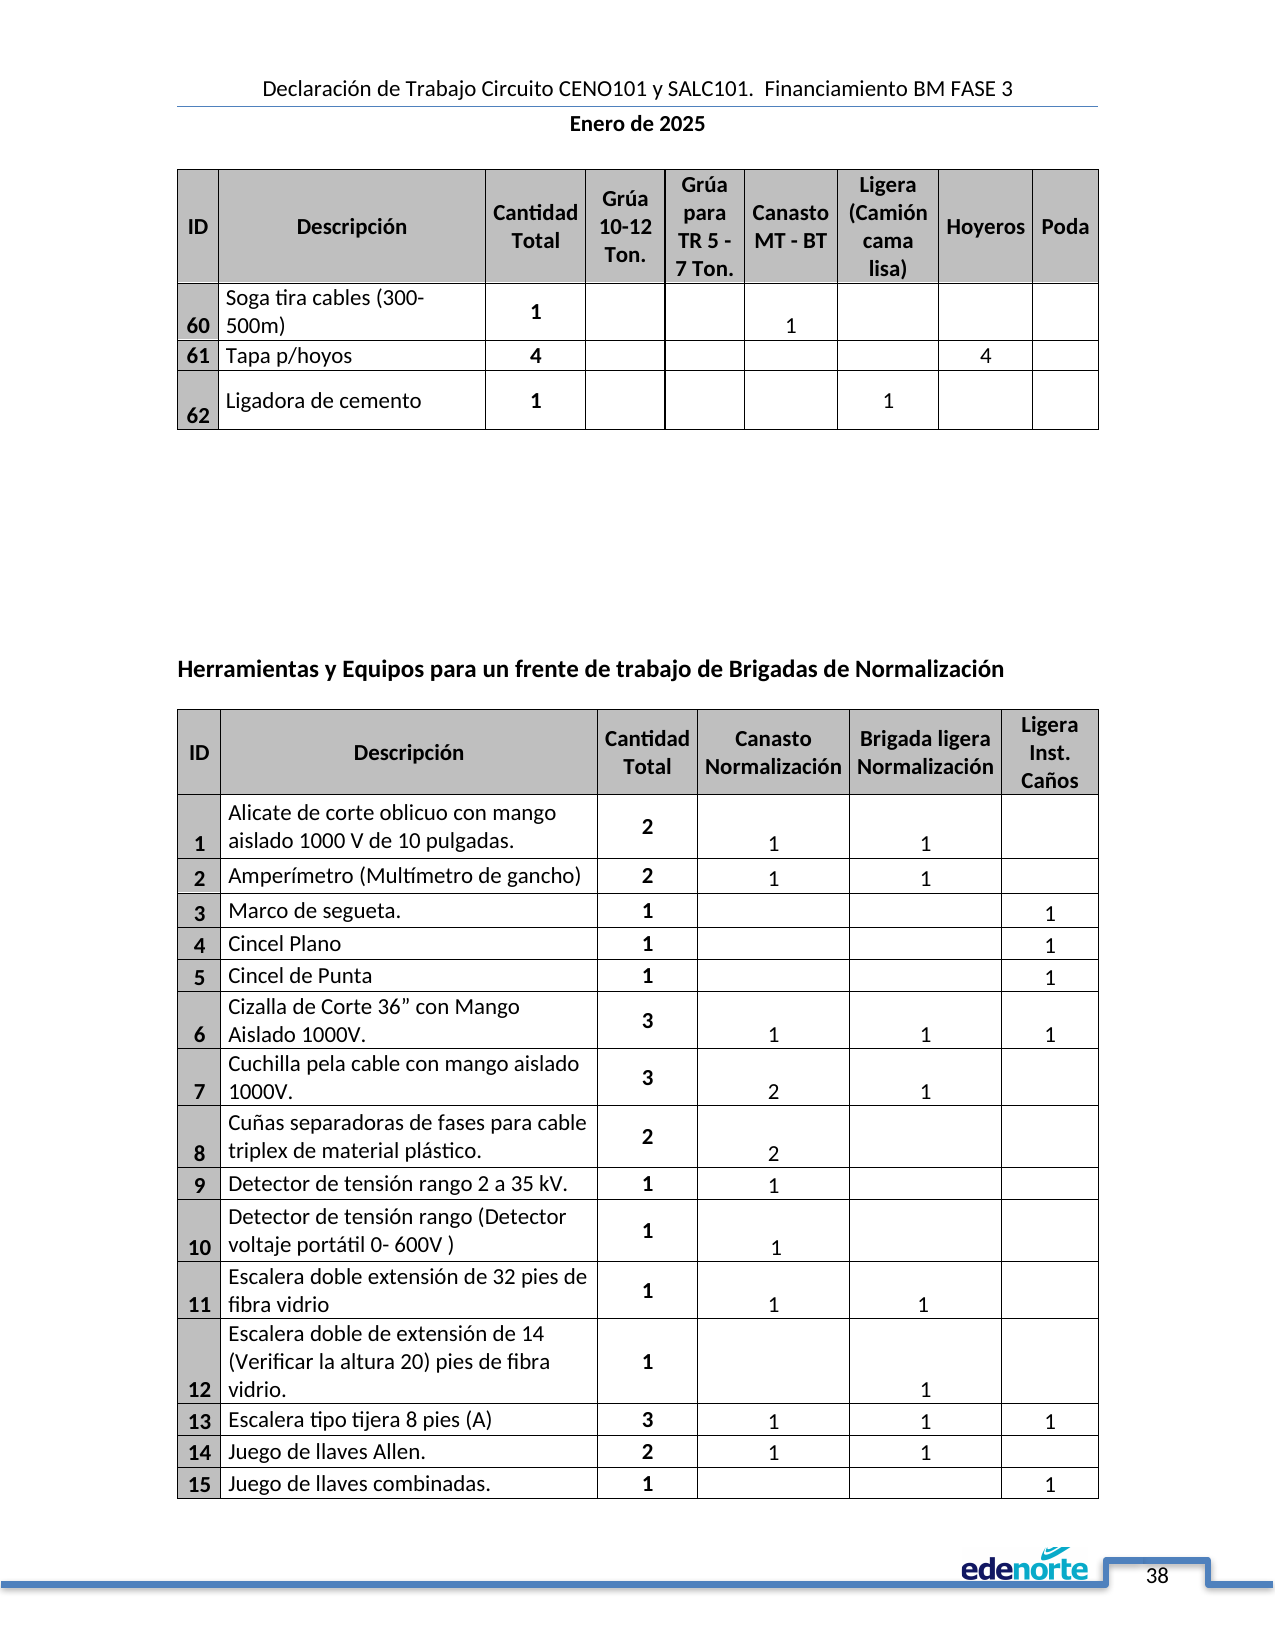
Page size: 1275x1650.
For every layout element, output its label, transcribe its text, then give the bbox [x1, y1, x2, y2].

table_cell Detector de tensión rango 2 a 35 kV. [221, 1168, 597, 1199]
table_cell [666, 284, 744, 339]
table_cell [1033, 341, 1098, 370]
table_cell 1 [598, 928, 697, 959]
table_cell 3 [598, 992, 697, 1048]
table_cell 15 [178, 1468, 220, 1498]
table_cell 1 [850, 859, 1001, 892]
table_cell 1 [698, 795, 849, 858]
table_header ID [178, 710, 220, 794]
table_cell 9 [178, 1168, 220, 1199]
table_cell Detector de tensión rango (Detector voltaje portátil 0- 600V ) [221, 1200, 597, 1261]
table_cell [698, 1319, 849, 1403]
table_cell Juego de llaves Allen. [221, 1436, 597, 1467]
table_cell Marco de segueta. [221, 894, 597, 927]
table_cell 3 [598, 1049, 697, 1105]
table_cell 1 [850, 1404, 1001, 1435]
table_cell [586, 341, 664, 370]
table_cell 1 [1002, 992, 1098, 1048]
table_cell 1 [850, 795, 1001, 858]
table_cell 1 [1002, 1468, 1098, 1498]
table_cell 1 [850, 1049, 1001, 1105]
table_cell 13 [178, 1404, 220, 1435]
table_cell Cincel de Punta [221, 960, 597, 991]
table_cell [1002, 1319, 1098, 1403]
table_cell [1002, 1049, 1098, 1105]
table_cell 2 [178, 859, 220, 892]
table_header Cantidad Total [486, 170, 585, 282]
table_cell [939, 284, 1032, 339]
table_cell 1 [745, 284, 837, 339]
table_cell [698, 1468, 849, 1498]
table_cell [1033, 371, 1098, 429]
table_cell 3 [598, 1404, 697, 1435]
table_cell [586, 371, 664, 429]
table_header Ligera Inst. Caños [1002, 710, 1098, 794]
table_cell [1033, 284, 1098, 339]
table_cell 1 [486, 284, 585, 339]
table_cell Amperímetro (Multímetro de gancho) [221, 859, 597, 892]
table_header Descripción [221, 710, 597, 794]
table_cell 1 [838, 371, 938, 429]
table_cell Ligadora de cemento [219, 371, 485, 429]
table_cell 61 [178, 341, 218, 370]
table_cell 1 [1002, 894, 1098, 927]
table_cell 1 [598, 1468, 697, 1498]
table_cell [1002, 1262, 1098, 1318]
table_cell 14 [178, 1436, 220, 1467]
table_cell 1 [850, 1436, 1001, 1467]
table_cell 62 [178, 371, 218, 429]
table_cell 1 [698, 1262, 849, 1318]
table_cell 1 [698, 859, 849, 892]
table_cell 2 [598, 1106, 697, 1167]
table_cell 2 [598, 859, 697, 892]
table_cell 12 [178, 1319, 220, 1403]
table_cell 1 [486, 371, 585, 429]
table_cell 4 [939, 341, 1032, 370]
table_cell 1 [698, 992, 849, 1048]
table_cell 1 [698, 1436, 849, 1467]
table_header Poda [1033, 170, 1098, 282]
table_header Ligera (Camión cama lisa) [838, 170, 938, 282]
table_cell 2 [698, 1106, 849, 1167]
table_cell [745, 341, 837, 370]
table_header Hoyeros [939, 170, 1032, 282]
table_cell 1 [178, 795, 220, 858]
table_cell [698, 928, 849, 959]
table_cell [939, 371, 1032, 429]
table_cell 5 [178, 960, 220, 991]
table_header Grúa 10-12 Ton. [586, 170, 664, 282]
table_cell 11 [178, 1262, 220, 1318]
table_cell [1002, 859, 1098, 892]
table_cell [1002, 1436, 1098, 1467]
table_cell [850, 960, 1001, 991]
table_cell Escalera tipo tijera 8 pies (A) [221, 1404, 597, 1435]
table_cell 1 [698, 1200, 849, 1261]
table_cell 1 [1002, 960, 1098, 991]
table_cell Juego de llaves combinadas. [221, 1468, 597, 1498]
table_cell Soga tira cables (300-500m) [219, 284, 485, 339]
picture [961, 1547, 1088, 1580]
table_header Descripción [219, 170, 485, 282]
table_cell [838, 284, 938, 339]
table_header Brigada ligera Normalización [850, 710, 1001, 794]
table_cell [1002, 1106, 1098, 1167]
table_cell [850, 928, 1001, 959]
table_cell 1 [1002, 928, 1098, 959]
table_cell Cuñas separadoras de fases para cable triplex de material plástico. [221, 1106, 597, 1167]
table_cell 1 [598, 1262, 697, 1318]
table_cell 1 [850, 1319, 1001, 1403]
table_cell 1 [1002, 1404, 1098, 1435]
table_cell 3 [178, 894, 220, 927]
table_cell Cuchilla pela cable con mango aislado 1000V. [221, 1049, 597, 1105]
table_cell [850, 894, 1001, 927]
table_cell 6 [178, 992, 220, 1048]
table_cell 1 [698, 1168, 849, 1199]
table_cell [1002, 795, 1098, 858]
table_cell 1 [850, 1262, 1001, 1318]
table_cell 1 [598, 1168, 697, 1199]
table_header Canasto MT - BT [745, 170, 837, 282]
table_cell [850, 1106, 1001, 1167]
table_cell 2 [698, 1049, 849, 1105]
table_cell [698, 960, 849, 991]
table_cell [1002, 1168, 1098, 1199]
table_cell [1002, 1200, 1098, 1261]
table_header Canasto Normalización [698, 710, 849, 794]
table_cell [666, 371, 744, 429]
table_cell 2 [598, 1436, 697, 1467]
table_cell 60 [178, 284, 218, 339]
table_cell 4 [486, 341, 585, 370]
table_cell 2 [598, 795, 697, 858]
table_cell 1 [598, 1319, 697, 1403]
table_cell 10 [178, 1200, 220, 1261]
table_cell 4 [178, 928, 220, 959]
table_cell [850, 1168, 1001, 1199]
table_cell [698, 894, 849, 927]
table_cell 1 [698, 1404, 849, 1435]
table_cell [586, 284, 664, 339]
table_cell [745, 371, 837, 429]
table_header ID [178, 170, 218, 282]
table_cell [850, 1200, 1001, 1261]
table_header Cantidad Total [598, 710, 697, 794]
table_cell [838, 341, 938, 370]
table_cell Alicate de corte oblicuo con mango aislado 1000 V de 10 pulgadas. [221, 795, 597, 858]
table_cell 1 [598, 1200, 697, 1261]
text Herramientas y Equipos para un frente de trabajo de Brigadas de Normalización [177, 653, 1098, 684]
table_cell Cincel Plano [221, 928, 597, 959]
table_cell [850, 1468, 1001, 1498]
table_header Grúa para TR 5 - 7 Ton. [666, 170, 744, 282]
table_cell 7 [178, 1049, 220, 1105]
table_cell Escalera doble de extensión de 14 (Verificar la altura 20) pies de fibra vidrio. [221, 1319, 597, 1403]
table_cell Cizalla de Corte 36” con Mango Aislado 1000V. [221, 992, 597, 1048]
table_cell Tapa p/hoyos [219, 341, 485, 370]
table_cell 1 [598, 894, 697, 927]
table_cell [666, 341, 744, 370]
table_cell 1 [598, 960, 697, 991]
table_cell Escalera doble extensión de 32 pies de fibra vidrio [221, 1262, 597, 1318]
table_cell 1 [850, 992, 1001, 1048]
table_cell 8 [178, 1106, 220, 1167]
